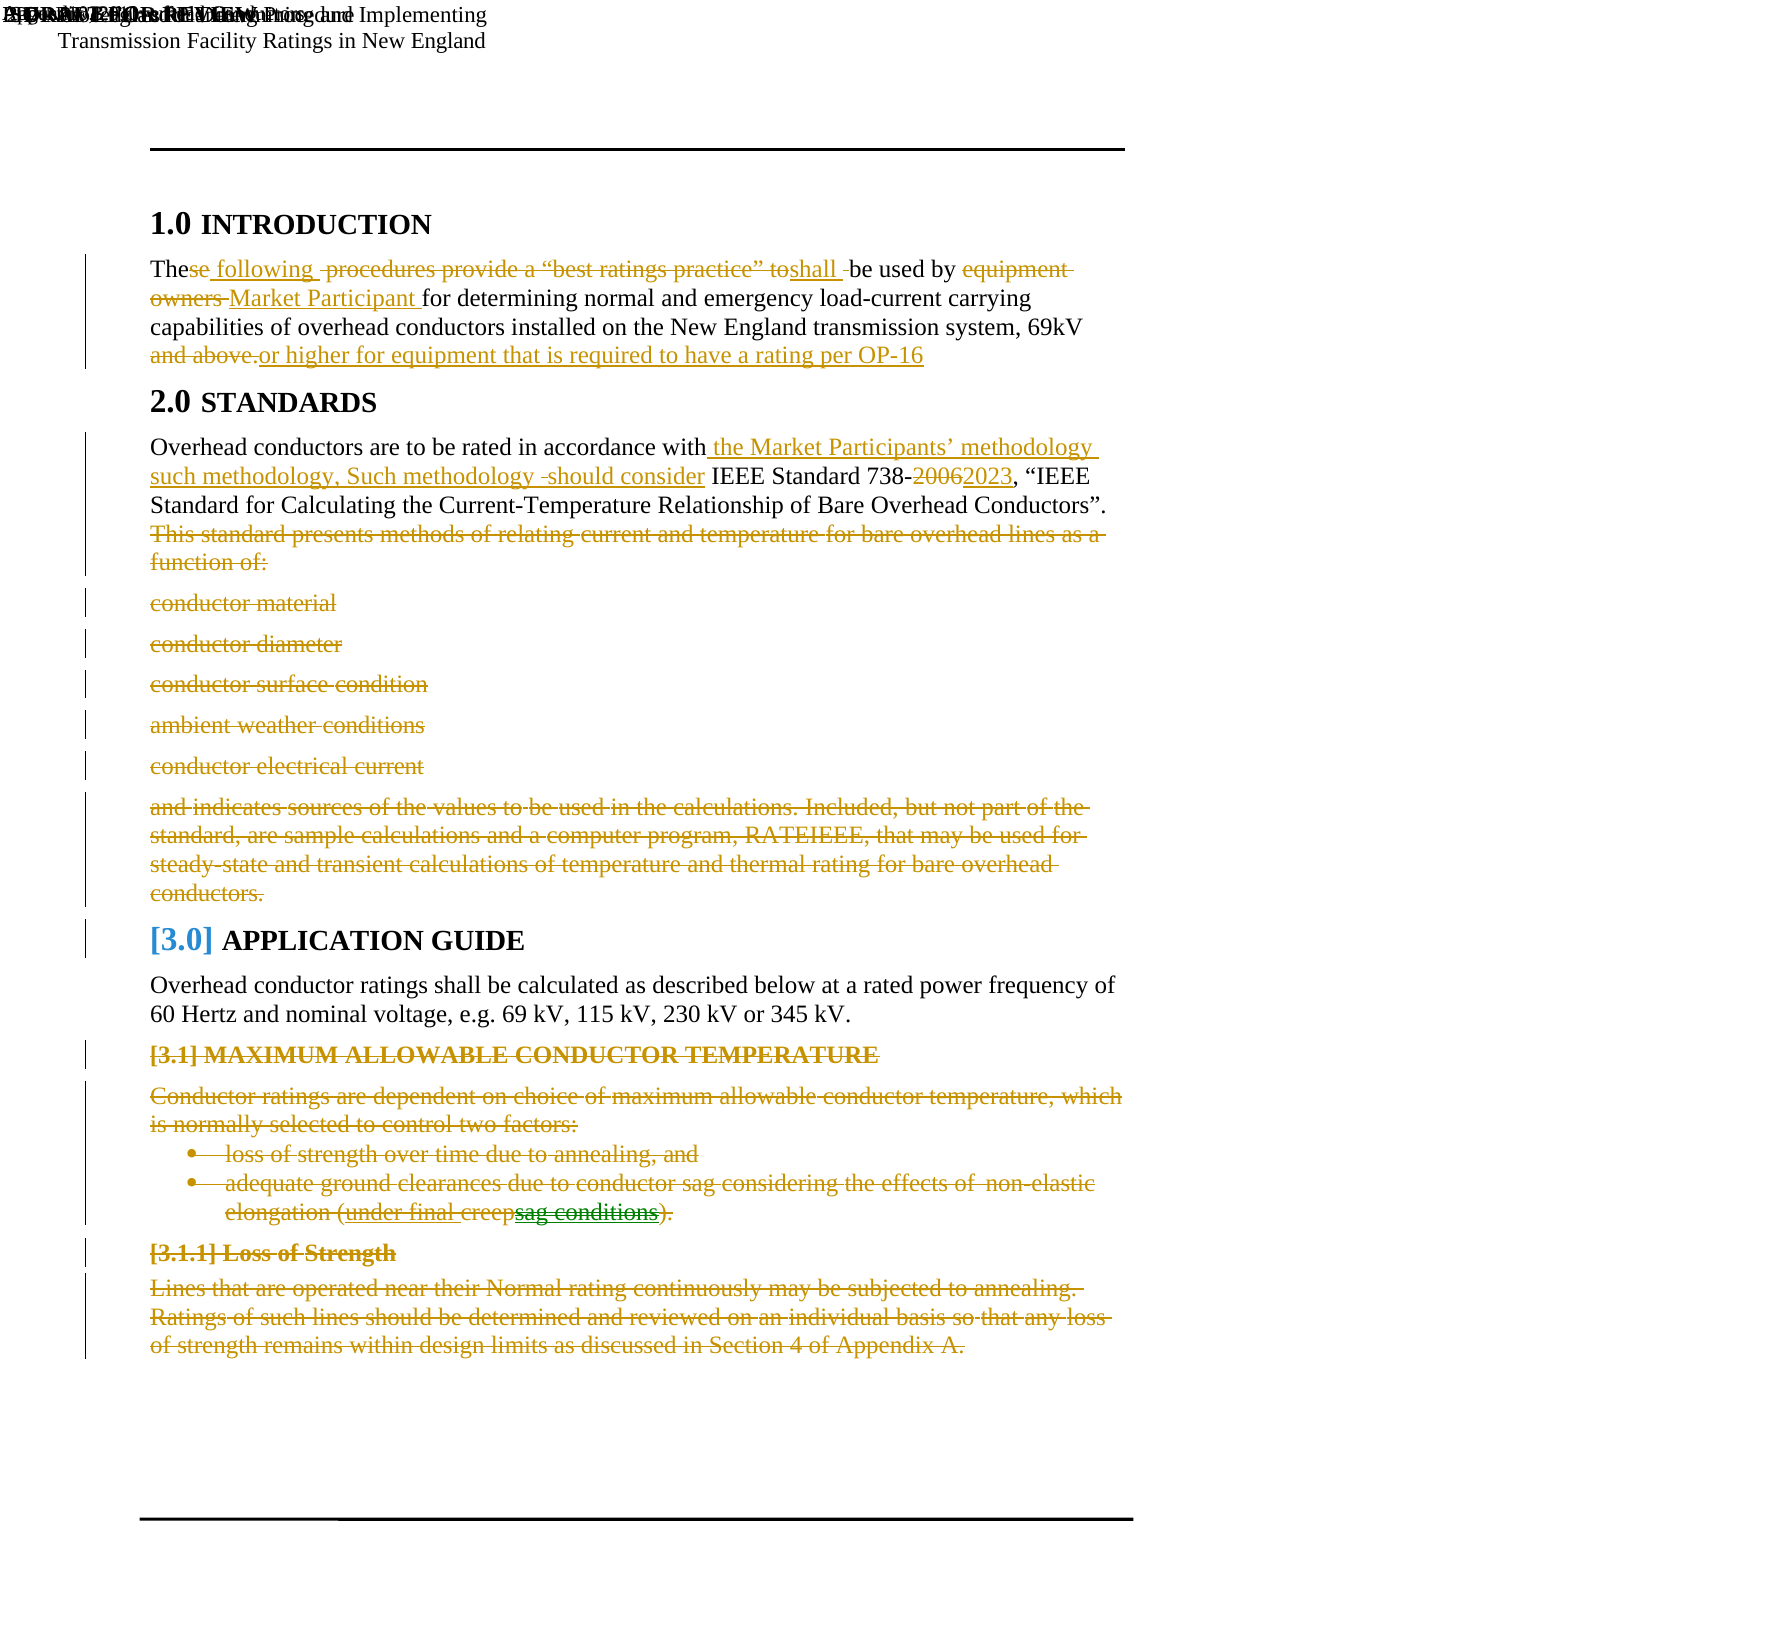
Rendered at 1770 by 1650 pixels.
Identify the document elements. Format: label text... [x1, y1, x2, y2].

text Overhead conductors are to be rated in accordance with IEEE Standard 738-, “IEEE Standard for Calculating the Current-Temperature Relationship of Bare Overhead Conductors”. [150, 432, 1120, 576]
subtitle STANDARDS [149, 382, 1175, 420]
text Thebe used by for determining normal and emergency load-current carrying capabilities of overhead conductors installed on the New England transmission system, 69kV [150, 254, 1120, 369]
subtitle INTRODUCTION [149, 203, 1175, 242]
subtitle APPLICATION GUIDE [149, 919, 1175, 958]
text Overhead conductor ratings shall be calculated as described below at a rated power frequency of 60 Hertz and nominal voltage, e.g. 69 kV, 115 kV, 230 kV or 345 kV. [150, 970, 1120, 1028]
